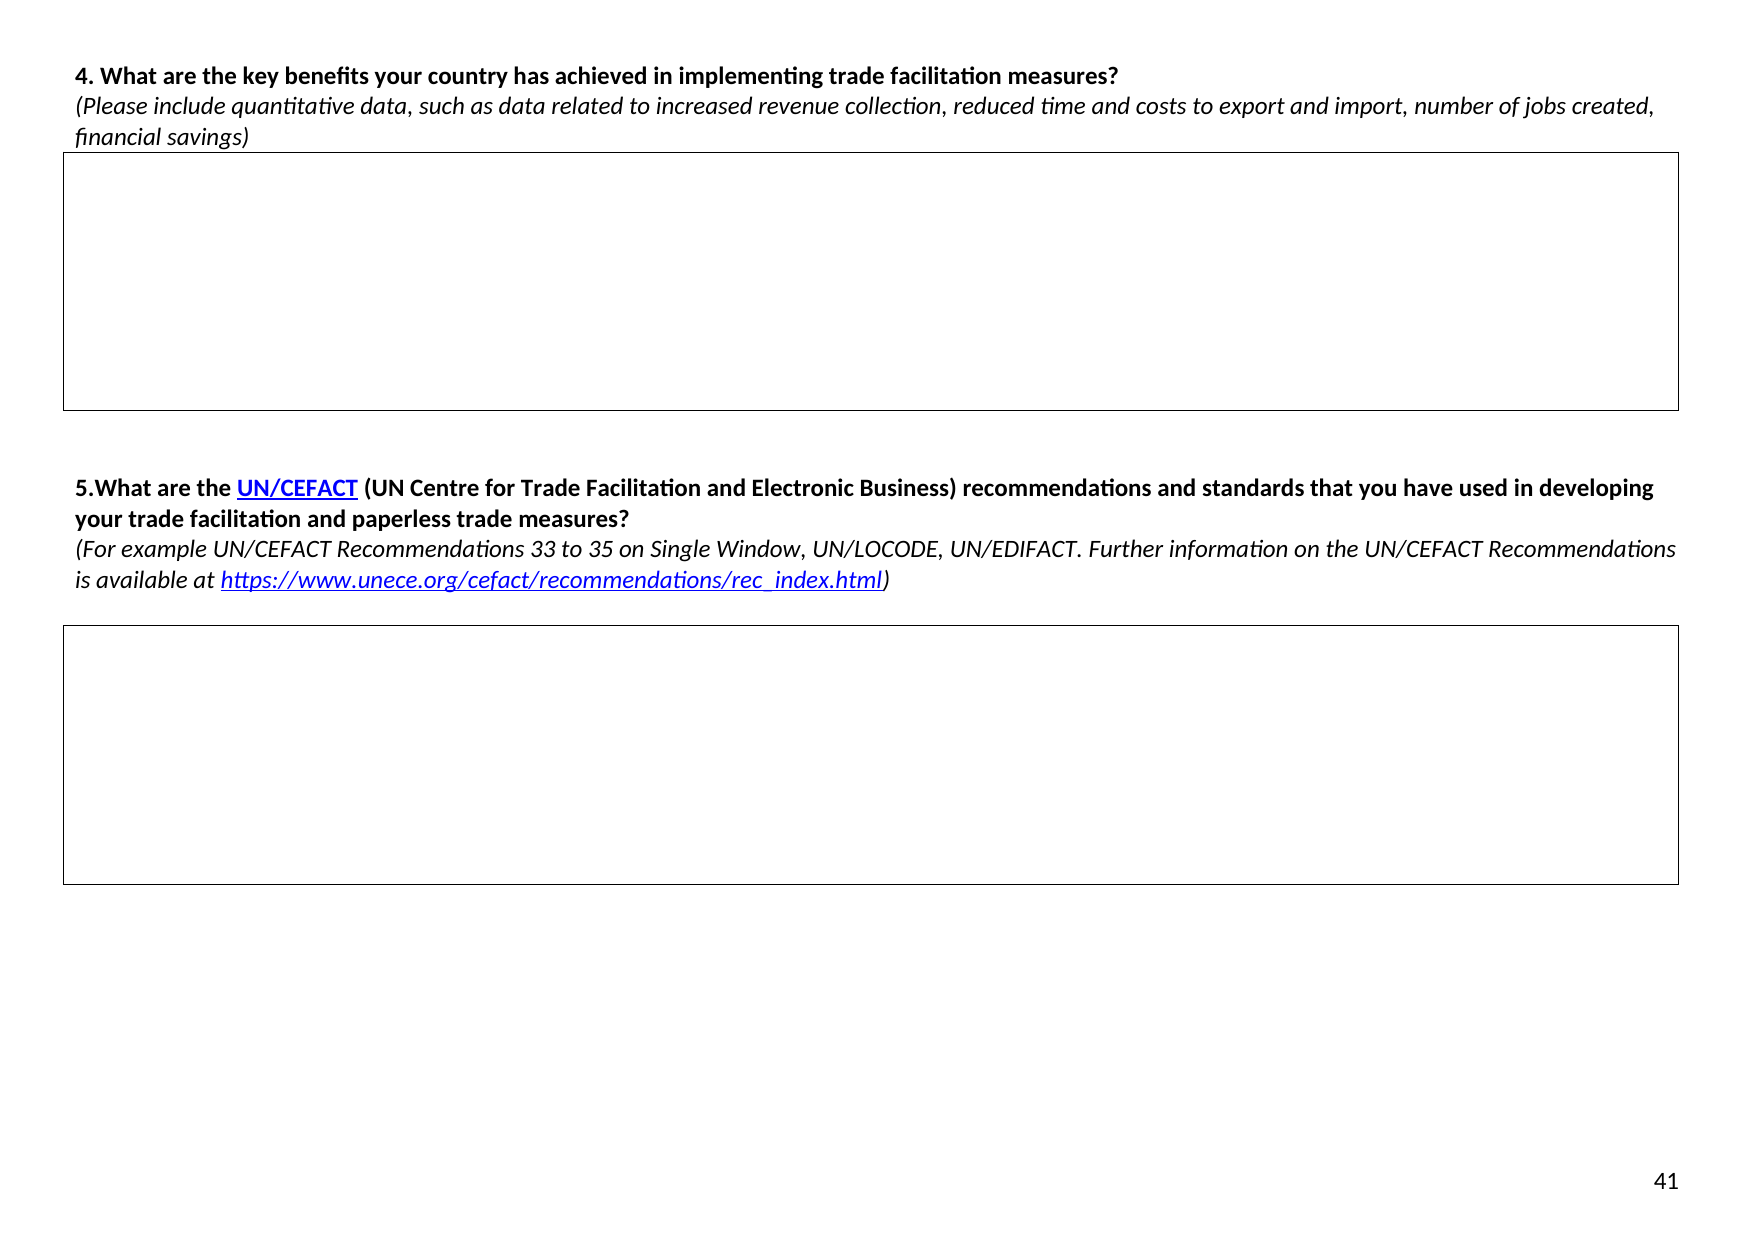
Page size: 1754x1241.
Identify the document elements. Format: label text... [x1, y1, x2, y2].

table_header [64, 626, 1678, 883]
text (For example UN/CEFACT Recommendations 33 to 35 on Single Window, UN/LOCODE, UN/EDIFACT. Further information on the UN/CEFACT Recommendations is available at https://www.unece.org/cefact/recommendations/rec_index.html) [75, 533, 1679, 594]
text 4. What are the key benefits your country has achieved in implementing trade facilitation measures? [75, 60, 1679, 91]
text 5.What are the UN/CEFACT (UN Centre for Trade Facilitation and Electronic Business) recommendations and standards that you have used in developing your trade facilitation and paperless trade measures? [75, 472, 1679, 533]
text (Please include quantitative data, such as data related to increased revenue collection, reduced time and costs to export and import, number of jobs created, financial savings) [75, 91, 1679, 152]
table_header [64, 153, 1678, 410]
